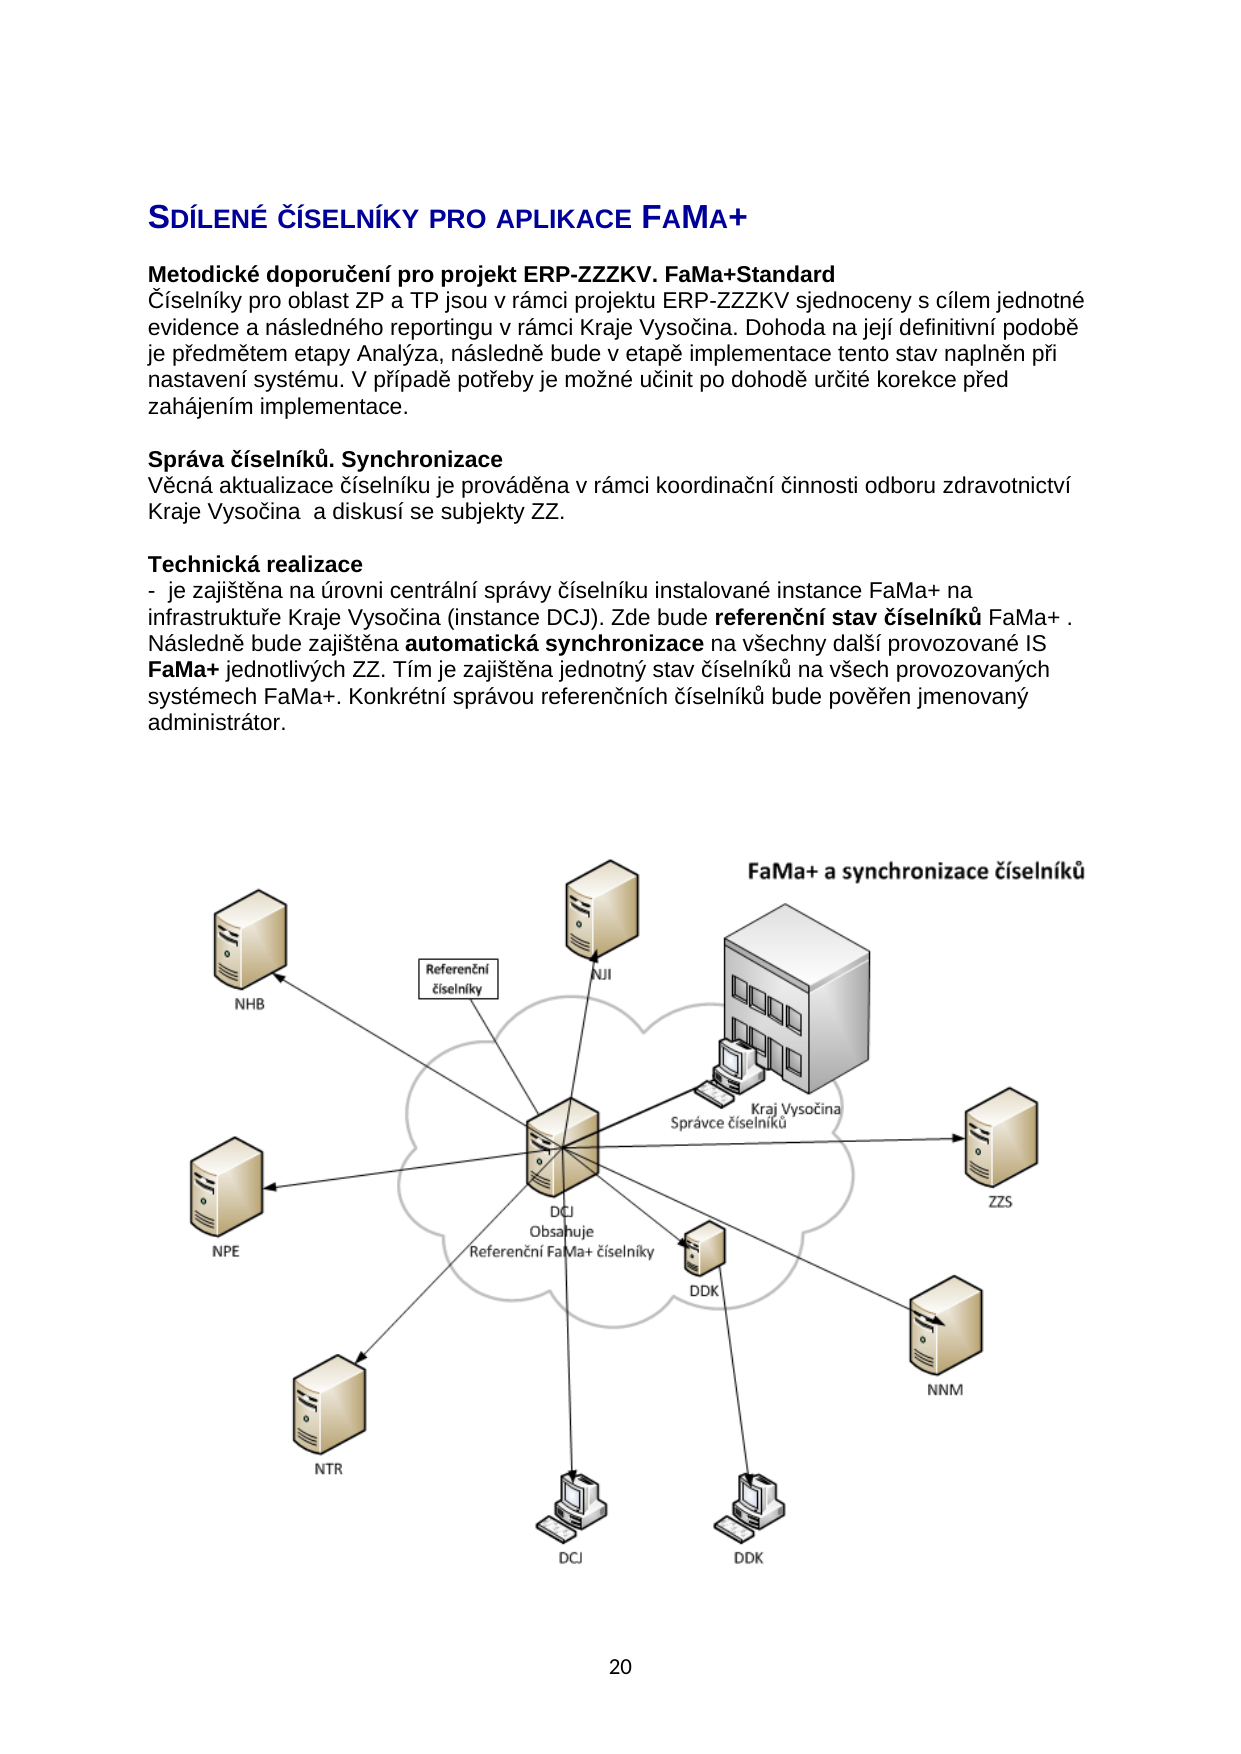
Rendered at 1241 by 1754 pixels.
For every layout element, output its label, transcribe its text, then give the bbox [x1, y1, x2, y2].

text Číselníky pro oblast ZP a TP jsou v rámci projektu ERP-ZZZKV sjednoceny s cílem jednotné evidence a následného reportingu v rámci Kraje Vysočina. Dohoda na její definitivní podobě je předmětem etapy Analýza, následně bude v etapě implementace tento stav naplněn při nastavení systému. V případě potřeby je možné učinit po dohodě určité korekce před zahájením implementace. [148, 287, 1093, 419]
text Následně bude zajištěna automatická synchronizace na všechny další provozované IS FaMa+ jednotlivých ZZ. Tím je zajištěna jednotný stav číselníků na všech provozovaných systémech FaMa+. Konkrétní správou referenčních číselníků bude pověřen jmenovaný administrátor. [148, 630, 1093, 735]
list Sdílené číselníky pro aplikace FaMa+ [148, 198, 1093, 236]
picture [147, 840, 1093, 1568]
text Technická realizace [148, 551, 1093, 577]
text Věcná aktualizace číselníku je prováděna v rámci koordinační činnosti odboru zdravotnictví Kraje Vysočina a diskusí se subjekty ZZ. [148, 472, 1093, 524]
text Metodické doporučení pro projekt ERP-ZZZKV. FaMa+Standard [148, 261, 1093, 287]
text - je zajištěna na úrovni centrální správy číselníku instalované instance FaMa+ na infrastruktuře Kraje Vysočina (instance DCJ). Zde bude referenční stav číselníků FaMa+ . [148, 577, 1093, 630]
text Správa číselníků. Synchronizace [148, 446, 1093, 472]
